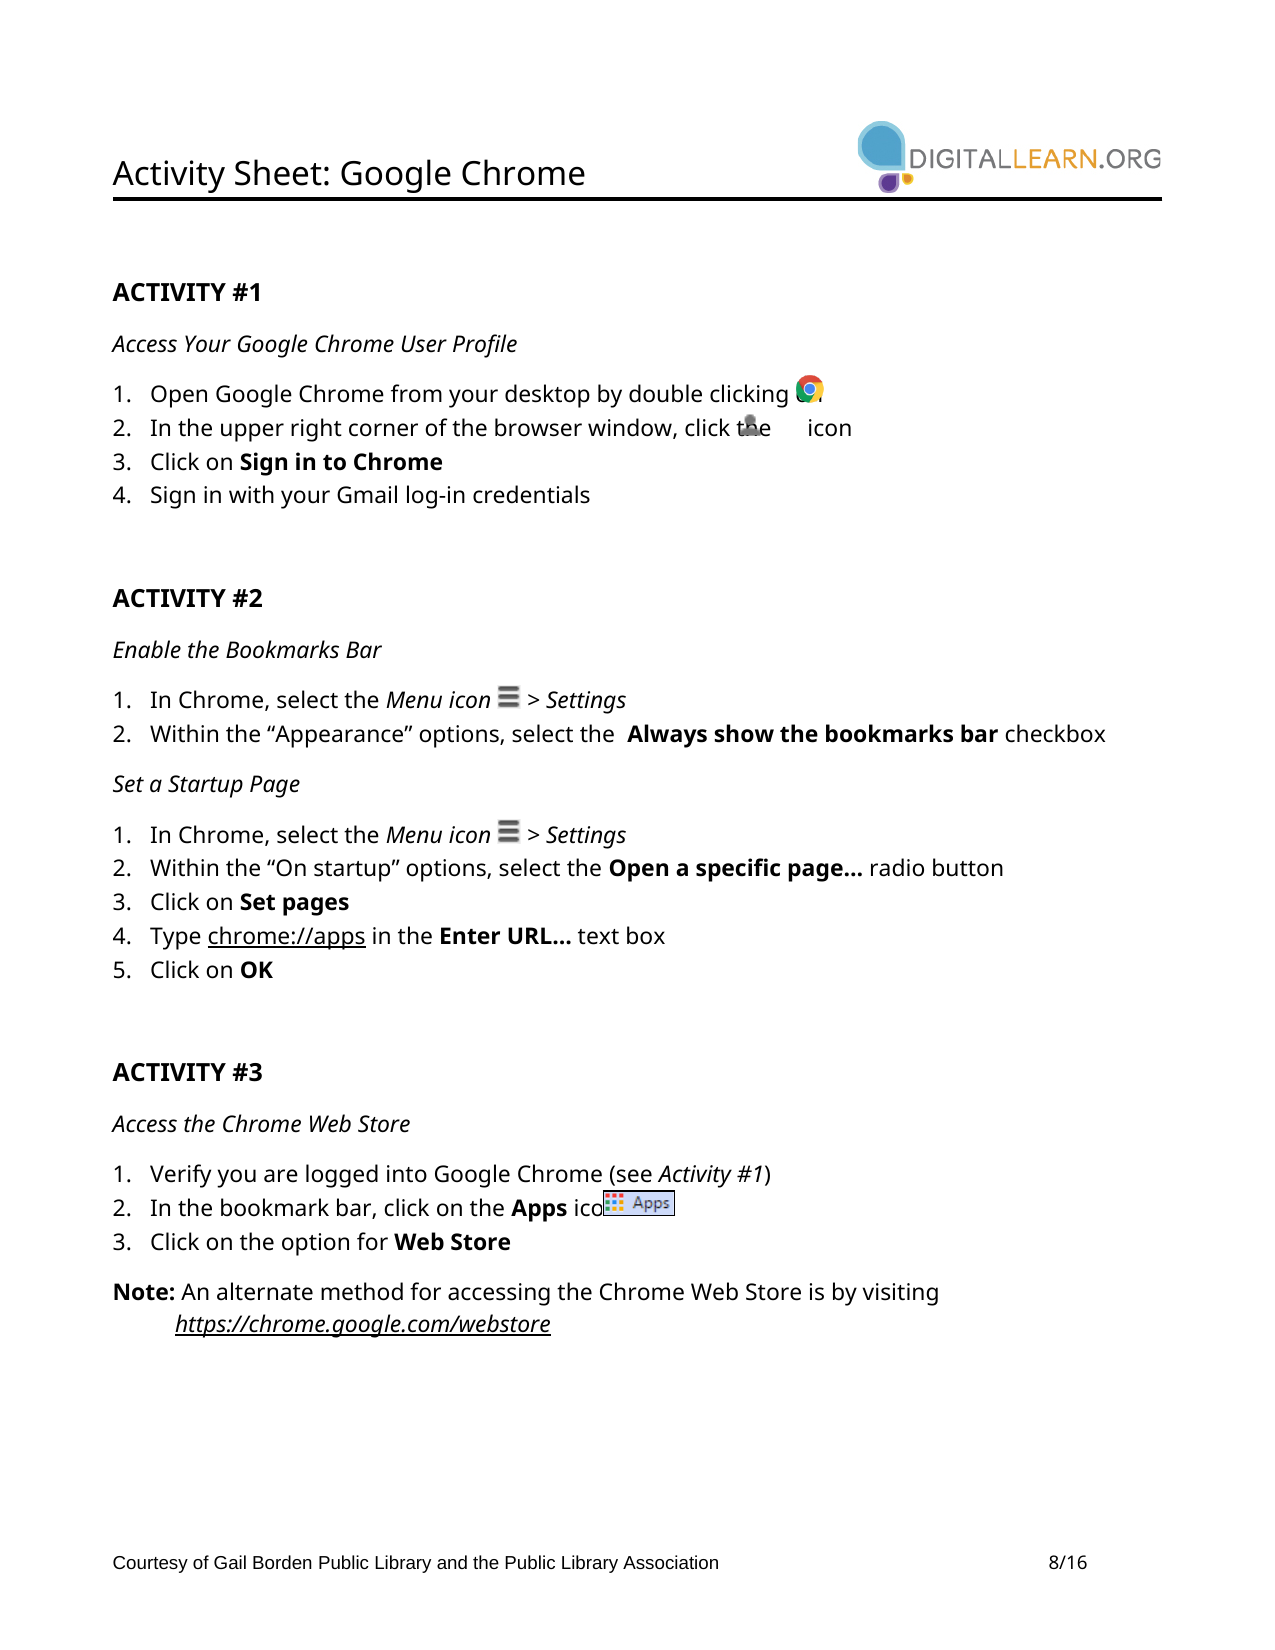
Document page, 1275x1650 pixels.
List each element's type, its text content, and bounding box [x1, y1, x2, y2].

list Open Google Chrome from your desktop by double clicking on [112, 378, 1162, 409]
list Sign in with your Gmail log-in credentials [112, 479, 1162, 511]
list In the bookmark bar, click on the Apps icon [112, 1192, 1162, 1223]
picture [857, 121, 1161, 193]
list In Chrome, select the Menu icon > Settings [112, 819, 1162, 850]
list Type chrome://apps in the Enter URL… text box [112, 920, 1162, 951]
list Click on OK [112, 954, 1162, 985]
text https://chrome.google.com/webstore [112, 1307, 1162, 1339]
list Click on Sign in to Chrome [112, 446, 1162, 477]
text Enable the Bookmarks Bar [112, 634, 1162, 665]
list Click on the option for Web Store [112, 1226, 1162, 1257]
text ACTIVITY #3 [112, 1054, 1162, 1088]
picture [497, 819, 521, 844]
text Note: An alternate method for accessing the Chrome Web Store is by visiting [112, 1276, 1162, 1307]
picture [736, 410, 766, 441]
text Access the Chrome Web Store [112, 1108, 1162, 1139]
list Click on Set pages [112, 886, 1162, 917]
text Access Your Google Chrome User Profile [112, 328, 1162, 359]
text Set a Startup Page [112, 768, 1162, 799]
list Verify you are logged into Google Chrome (see Activity #1) [112, 1158, 1162, 1189]
picture [604, 1192, 674, 1215]
picture [497, 685, 521, 709]
text Activity Sheet: Google Chrome [112, 150, 1162, 201]
list Within the “On startup” options, select the Open a specific page… radio button [112, 852, 1162, 884]
list In the upper right corner of the browser window, click the icon [112, 412, 1162, 443]
picture [794, 373, 824, 404]
text ACTIVITY #2 [112, 580, 1162, 614]
text ACTIVITY #1 [112, 274, 1162, 308]
list Within the “Appearance” options, select the Always show the bookmarks bar checkbox [112, 718, 1162, 749]
list In Chrome, select the Menu icon > Settings [112, 684, 1162, 715]
